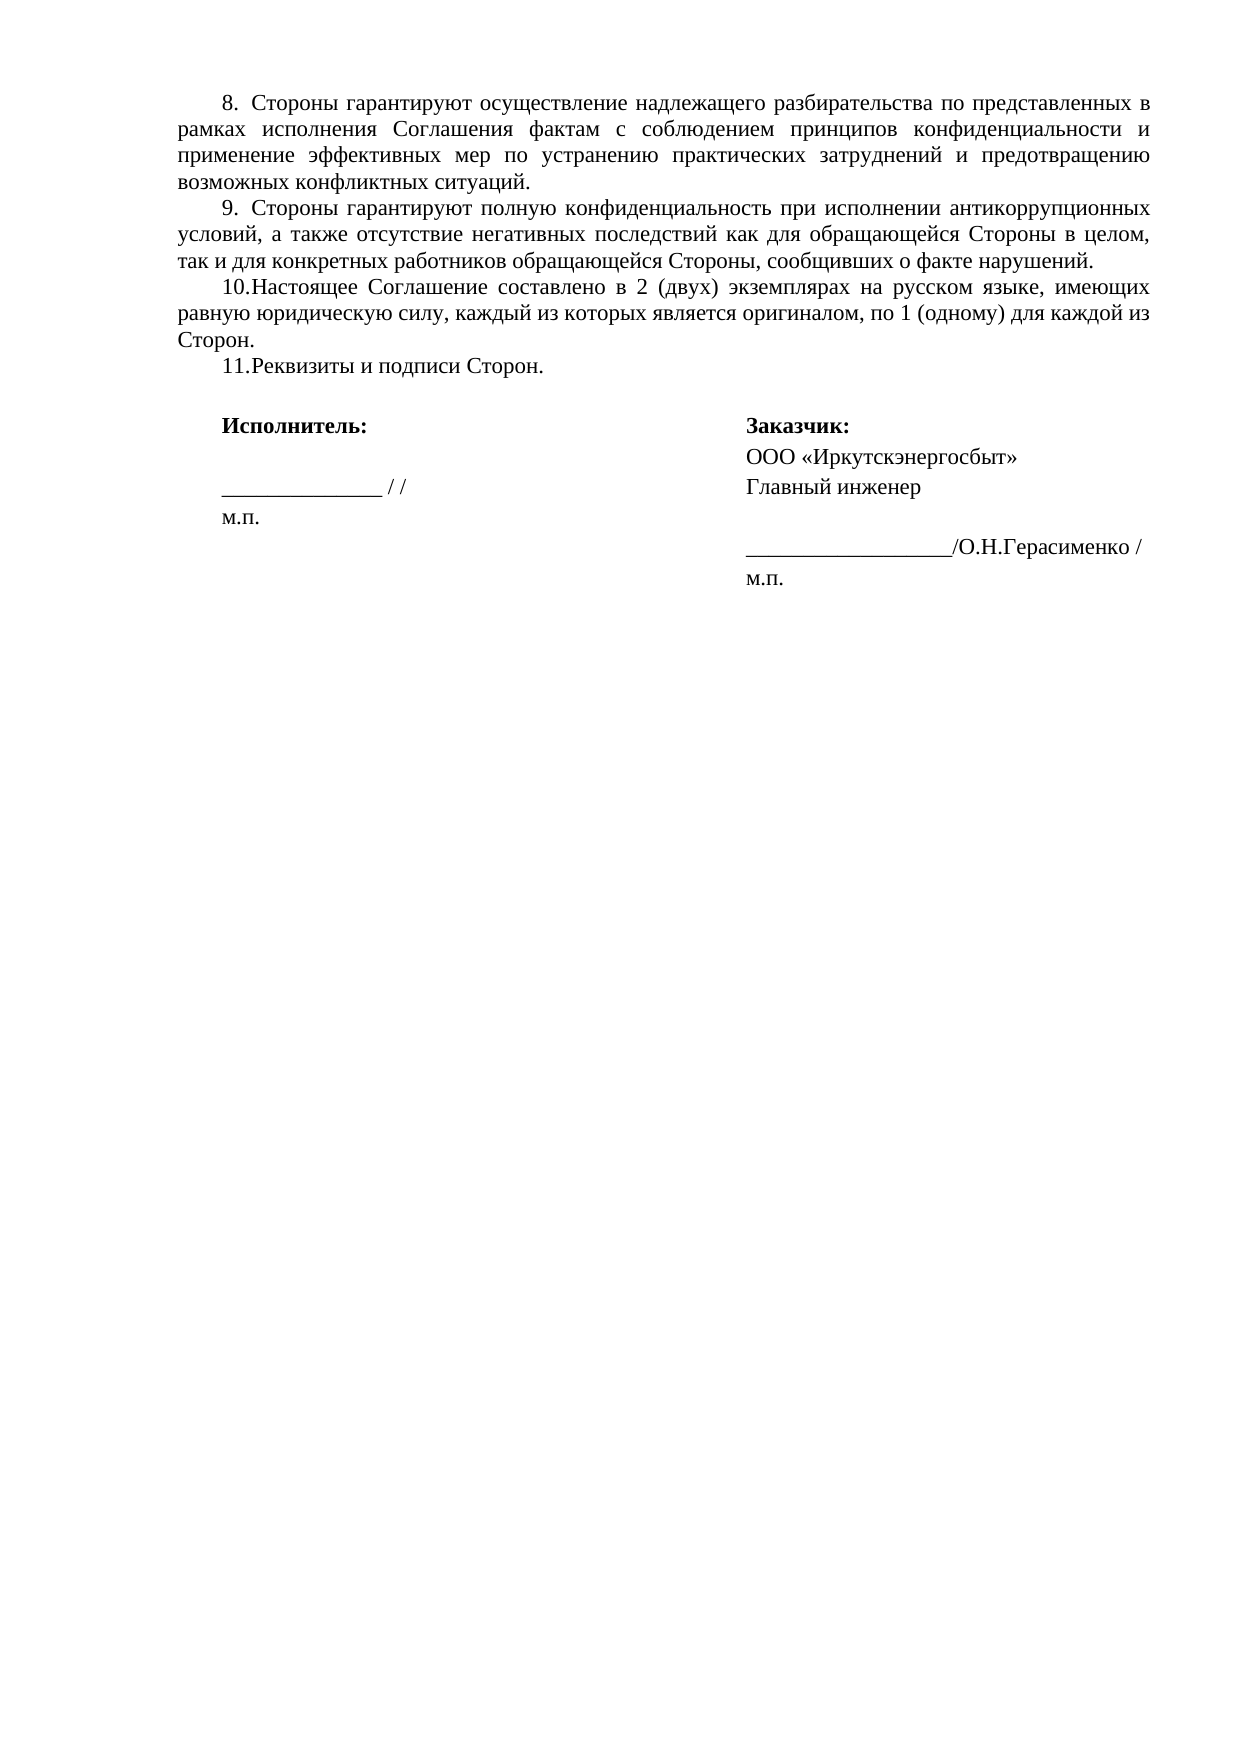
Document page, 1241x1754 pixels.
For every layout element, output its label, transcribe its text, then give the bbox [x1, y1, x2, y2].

text 9. Стороны гарантируют полную конфиденциальность при исполнении антикоррупционных условий, а также отсутствие негативных последствий как для обращающейся Стороны в целом, так и для конкретных работников обращающейся Стороны, сообщивших о факте нарушений. [177, 194, 1152, 273]
text Главный инженер [701, 473, 1152, 499]
text м.п. [177, 503, 628, 529]
text ООО «Иркутскэнергосбыт» [701, 443, 1152, 469]
text 8. Стороны гарантируют осуществление надлежащего разбирательства по представленных в рамках исполнения Соглашения фактам с соблюдением принципов конфиденциальности и применение эффективных мер по устранению практических затруднений и предотвращению возможных конфликтных ситуаций. [177, 89, 1152, 194]
text __________________/О.Н.Герасименко / [701, 533, 1152, 560]
text ______________ / / [177, 473, 628, 499]
text Исполнитель: [177, 413, 628, 439]
text 10. Настоящее Соглашение составлено в 2 (двух) экземплярах на русском языке, имеющих равную юридическую силу, каждый из которых является оригиналом, по 1 (одному) для каждой из Сторон. [177, 273, 1152, 352]
text 11. Реквизиты и подписи Сторон. [177, 352, 1152, 378]
text Заказчик: [701, 413, 1152, 439]
text м.п. [701, 564, 1152, 590]
